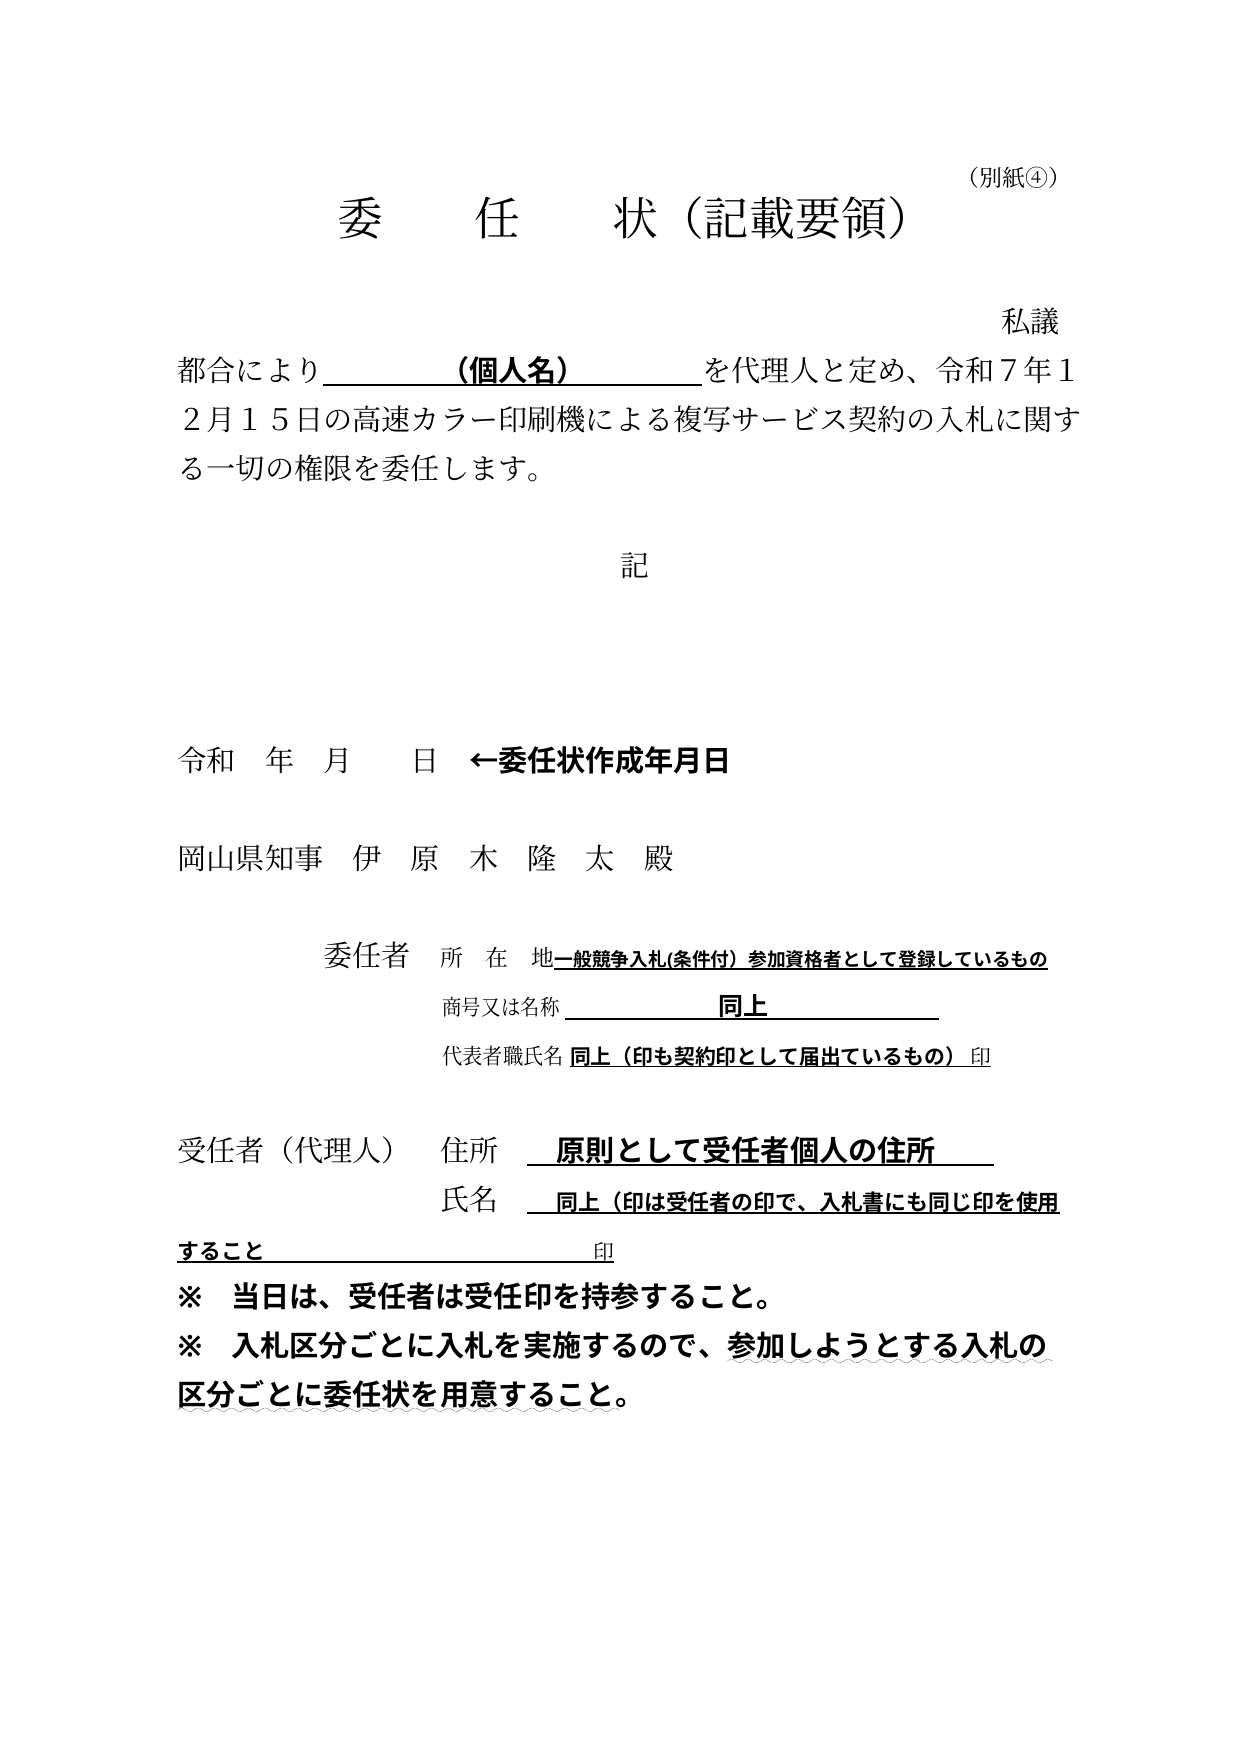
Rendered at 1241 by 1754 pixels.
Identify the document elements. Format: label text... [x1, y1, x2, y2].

text ※ 入札区分ごとに入札を実施するので、参加しようとする入札の 区分ごとに委任状を用意すること。 [177, 1318, 1093, 1415]
text 岡山県知事 伊 原 木 隆 太 殿 [177, 830, 1093, 879]
text 代表者職氏名 同上（印も契約印として届出ているもの） 印 [177, 1025, 1093, 1074]
text 都合により （個人名） を代理人と定め、令和７年１２月１５日の高速カラー印刷機による複写サービス契約の入札に関する一切の権限を委任します。 [177, 343, 1093, 489]
text ※ 当日は、受任者は受任印を持参すること。 [177, 1269, 1093, 1318]
text 商号又は名称 同上 [177, 976, 1093, 1025]
text 記 [177, 538, 1093, 586]
text 委 任 状（記載要領） [177, 196, 1093, 245]
text 令和 年 月 日 ←委任状作成年月日 [177, 733, 1093, 781]
text 氏名 同上（印は受任者の印で、入札書にも同じ印を使用 すること 印 [177, 1171, 1093, 1269]
text 私議 [177, 294, 1093, 343]
text （別紙④） [177, 148, 1093, 196]
text 受任者（代理人） 住所 原則として受任者個人の住所 [177, 1123, 1093, 1171]
text 委任者 所 在 地一般競争入札(条件付）参加資格者として登録しているもの [177, 928, 1093, 976]
